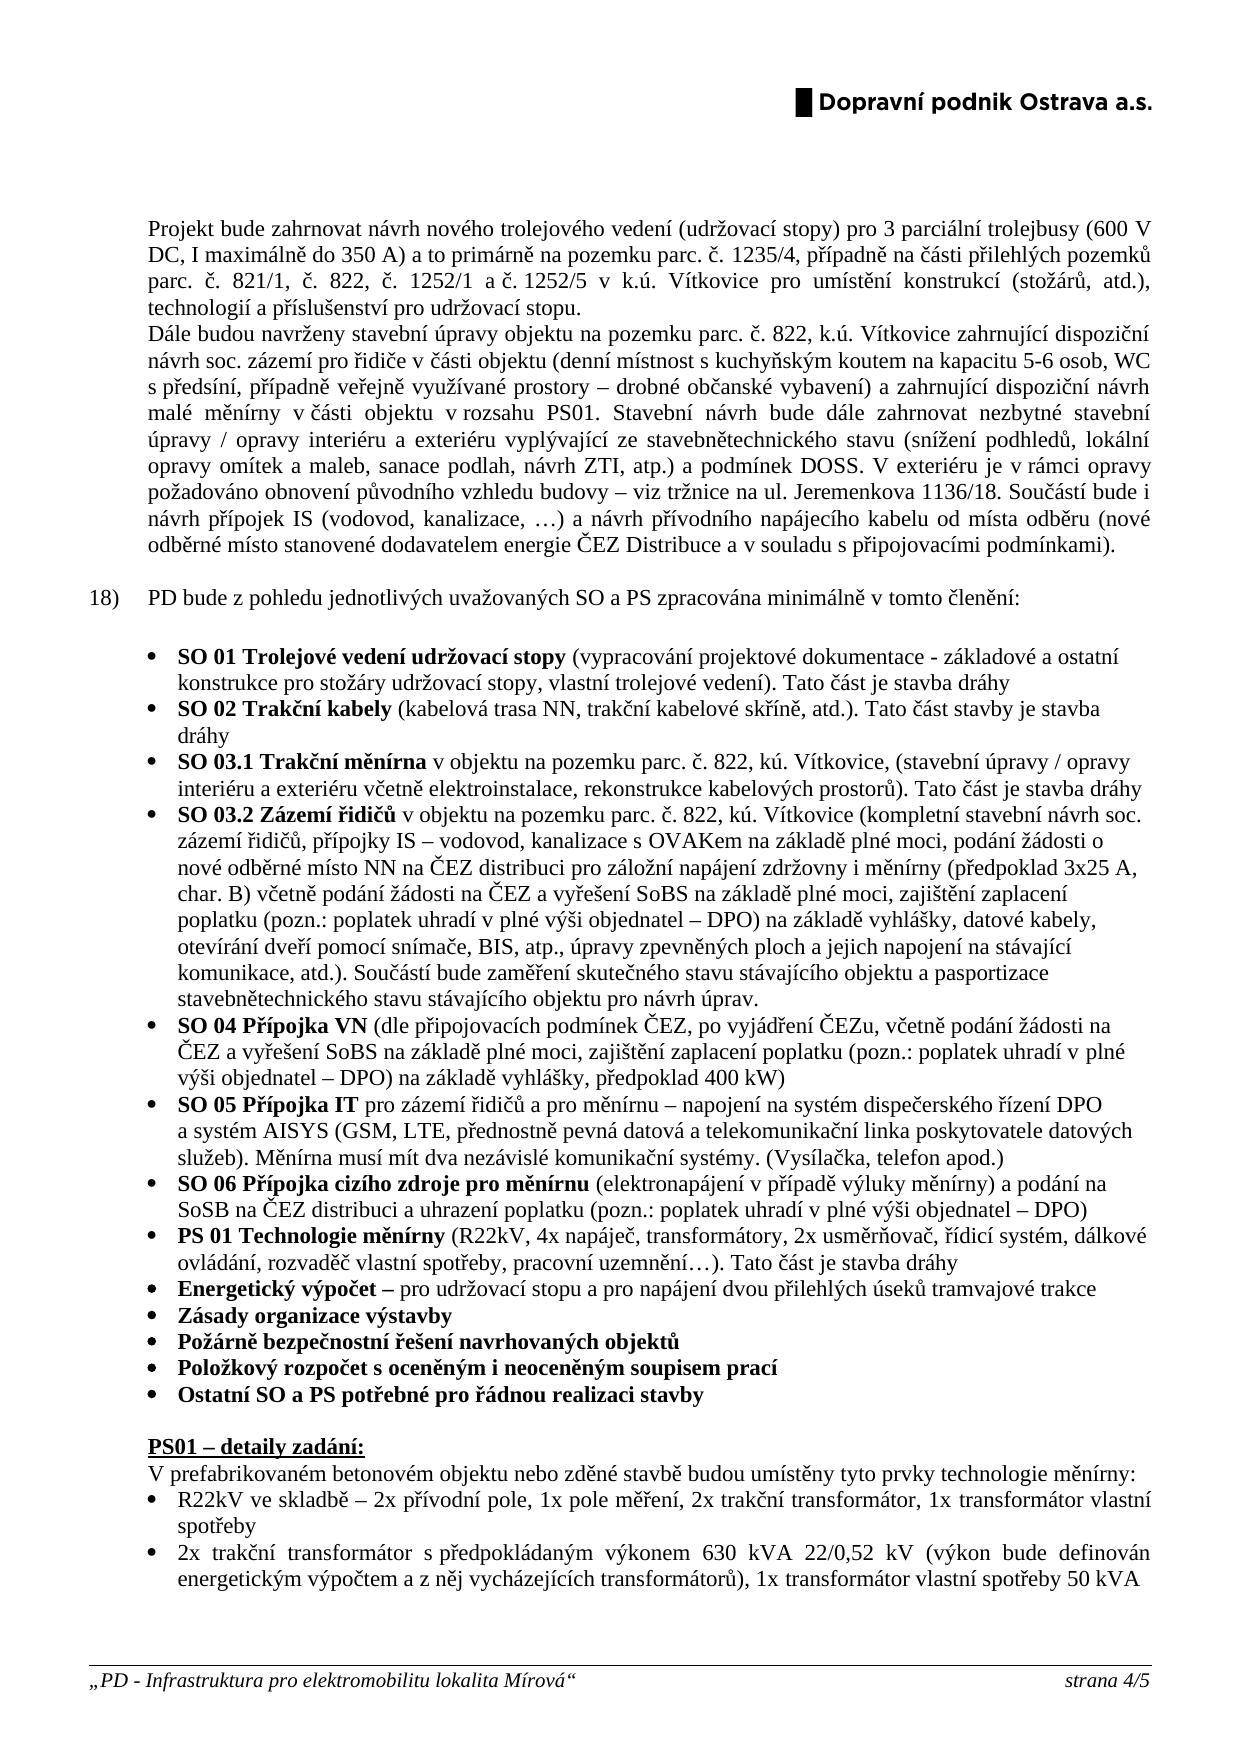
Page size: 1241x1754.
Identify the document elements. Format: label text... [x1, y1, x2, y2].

picture [795, 88, 1152, 117]
list SO 05 Přípojka IT pro zázemí řidičů a pro měnírnu – napojení na systém dispečerského řízení DPO a systém AISYS (GSM, LTE, přednostně pevná datová a telekomunikační linka poskytovatele datových služeb). Měnírna musí mít dva nezávislé komunikační systémy. (Vysílačka, telefon apod.) [148, 1091, 1152, 1170]
list 2x trakční transformátor s předpokládaným výkonem 630 kVA 22/0,52 kV (výkon bude definován energetickým výpočtem a z něj vycházejících transformátorů), 1x transformátor vlastní spotřeby 50 kVA [148, 1539, 1152, 1592]
list R22kV ve skladbě – 2x přívodní pole, 1x pole měření, 2x trakční transformátor, 1x transformátor vlastní spotřeby [148, 1486, 1152, 1539]
list Zásady organizace výstavby [148, 1302, 1152, 1328]
list Položkový rozpočet s oceněným i neoceněným soupisem prací [148, 1354, 1152, 1381]
list PD bude z pohledu jednotlivých uvažovaných SO a PS zpracována minimálně v tomto členění: [89, 584, 1152, 610]
text Projekt bude zahrnovat návrh nového trolejového vedení (udržovací stopy) pro 3 parciální trolejbusy (600 V DC, I maximálně do 350 A) a to primárně na pozemku parc. č. 1235/4, případně na části přilehlých pozemků parc. č. 821/1, č. 822, č. 1252/1 a č. 1252/5 v k.ú. Vítkovice pro umístění konstrukcí (stožárů, atd.), technologií a příslušenství pro udržovací stopu. [148, 215, 1152, 320]
list SO 03.2 Zázemí řidičů v objektu na pozemku parc. č. 822, kú. Vítkovice (kompletní stavební návrh soc. zázemí řidičů, přípojky IS – vodovod, kanalizace s OVAKem na základě plné moci, podání žádosti o nové odběrné místo NN na ČEZ distribuci pro záložní napájení zdržovny i měnírny (předpoklad 3x25 A, char. B) včetně podání žádosti na ČEZ a vyřešení SoBS na základě plné moci, zajištění zaplacení poplatku (pozn.: poplatek uhradí v plné výši objednatel – DPO) na základě vyhlášky, datové kabely, otevírání dveří pomocí snímače, BIS, atp., úpravy zpevněných ploch a jejich napojení na stávající komunikace, atd.). Součástí bude zaměření skutečného stavu stávajícího objektu a pasportizace stavebnětechnického stavu stávajícího objektu pro návrh úprav. [148, 801, 1152, 1012]
list SO 03.1 Trakční měnírna v objektu na pozemku parc. č. 822, kú. Vítkovice, (stavební úpravy / opravy interiéru a exteriéru včetně elektroinstalace, rekonstrukce kabelových prostorů). Tato část je stavba dráhy [148, 748, 1152, 801]
list SO 01 Trolejové vedení udržovací stopy (vypracování projektové dokumentace - základové a ostatní konstrukce pro stožáry udržovací stopy, vlastní trolejové vedení). Tato část je stavba dráhy [148, 643, 1152, 696]
list SO 04 Přípojka VN (dle připojovacích podmínek ČEZ, po vyjádření ČEZu, včetně podání žádosti na ČEZ a vyřešení SoBS na základě plné moci, zajištění zaplacení poplatku (pozn.: poplatek uhradí v plné výši objednatel – DPO) na základě vyhlášky, předpoklad 400 kW) [148, 1012, 1152, 1091]
list PS 01 Technologie měnírny (R22kV, 4x napáječ, transformátory, 2x usměrňovač, řídicí systém, dálkové ovládání, rozvaděč vlastní spotřeby, pracovní uzemnění…). Tato část je stavba dráhy [148, 1223, 1152, 1275]
list Požárně bezpečnostní řešení navrhovaných objektů [148, 1328, 1152, 1354]
list Energetický výpočet – pro udržovací stopu a pro napájení dvou přilehlých úseků tramvajové trakce [148, 1275, 1152, 1302]
text V prefabrikovaném betonovém objektu nebo zděné stavbě budou umístěny tyto prvky technologie měnírny: [148, 1460, 1152, 1486]
list SO 06 Přípojka cizího zdroje pro měnírnu (elektronapájení v případě výluky měnírny) a podání na SoSB na ČEZ distribuci a uhrazení poplatku (pozn.: poplatek uhradí v plné výši objednatel – DPO) [148, 1170, 1152, 1223]
text PS01 – detaily zadání: [89, 1433, 1152, 1460]
list SO 02 Trakční kabely (kabelová trasa NN, trakční kabelové skříně, atd.). Tato část stavby je stavba dráhy [148, 696, 1152, 748]
text Dále budou navrženy stavební úpravy objektu na pozemku parc. č. 822, k.ú. Vítkovice zahrnující dispoziční návrh soc. zázemí pro řidiče v části objektu (denní místnost s kuchyňským koutem na kapacitu 5-6 osob, WC s předsíní, případně veřejně využívané prostory – drobné občanské vybavení) a zahrnující dispoziční návrh malé měnírny v části objektu v rozsahu PS01. Stavební návrh bude dále zahrnovat nezbytné stavební úpravy / opravy interiéru a exteriéru vyplývající ze stavebnětechnického stavu (snížení podhledů, lokální opravy omítek a maleb, sanace podlah, návrh ZTI, atp.) a podmínek DOSS. V exteriéru je v rámci opravy požadováno obnovení původního vzhledu budovy – viz tržnice na ul. Jeremenkova 1136/18. Součástí bude i návrh přípojek IS (vodovod, kanalizace, …) a návrh přívodního napájecího kabelu od místa odběru (nové odběrné místo stanovené dodavatelem energie ČEZ Distribuce a v souladu s připojovacími podmínkami). [148, 320, 1152, 557]
list Ostatní SO a PS potřebné pro řádnou realizaci stavby [148, 1381, 1152, 1407]
